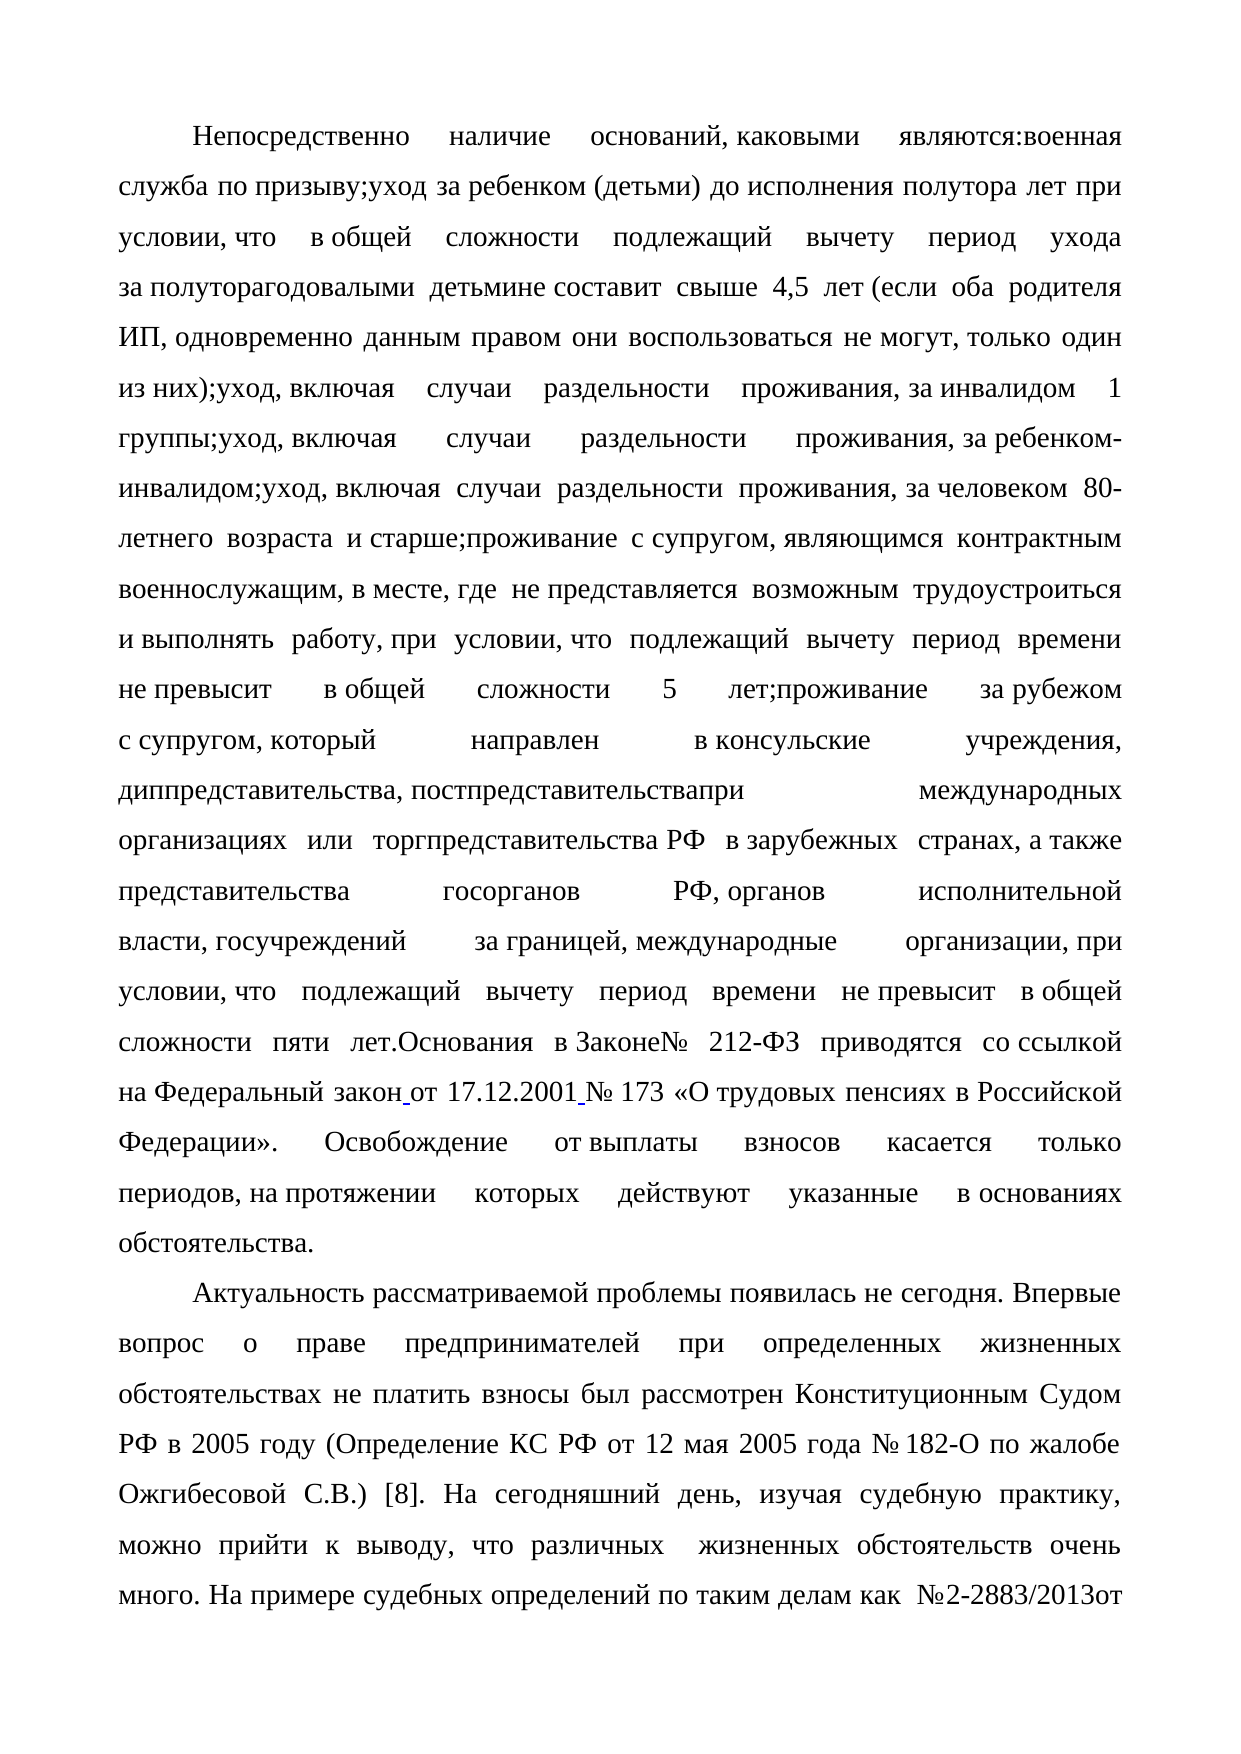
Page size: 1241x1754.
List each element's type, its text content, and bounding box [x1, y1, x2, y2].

text Непосредственно наличие оснований, каковыми являются:военная служба по призыву;уход за ребенком (детьми) до исполнения полутора лет при условии, что в общей сложности подлежащий вычету период ухода за полуторагодовалыми детьмине составит свыше 4,5 лет (если оба родителя ИП, одновременно данным правом они воспользоваться не могут, только один из них);уход, включая случаи раздельности проживания, за инвалидом 1 группы;уход, включая случаи раздельности проживания, за ребенком-инвалидом;уход, включая случаи раздельности проживания, за человеком 80-летнего возраста и старше;проживание с супругом, являющимся контрактным военнослужащим, в месте, где не представляется возможным трудоустроиться и выполнять работу, при условии, что подлежащий вычету период времени не превысит в общей сложности 5 лет;проживание за рубежом с супругом, который направлен в консульские учреждения, диппредставительства, постпредставительствапри международных организациях или торгпредставительства РФ в зарубежных странах, а также представительства госорганов РФ, органов исполнительной власти, госучреждений за границей, международные организации, при условии, что подлежащий вычету период времени не превысит в общей сложности пяти лет.Основания в Законе№ 212-ФЗ приводятся со ссылкой на Федеральный закон от 17.12.2001 № 173 «О трудовых пенсиях в Российской Федерации». Освобождение от выплаты взносов касается только периодов, на протяжении которых действуют указанные в основаниях обстоятельства. [118, 118, 1122, 1258]
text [118, 1275, 1122, 1611]
